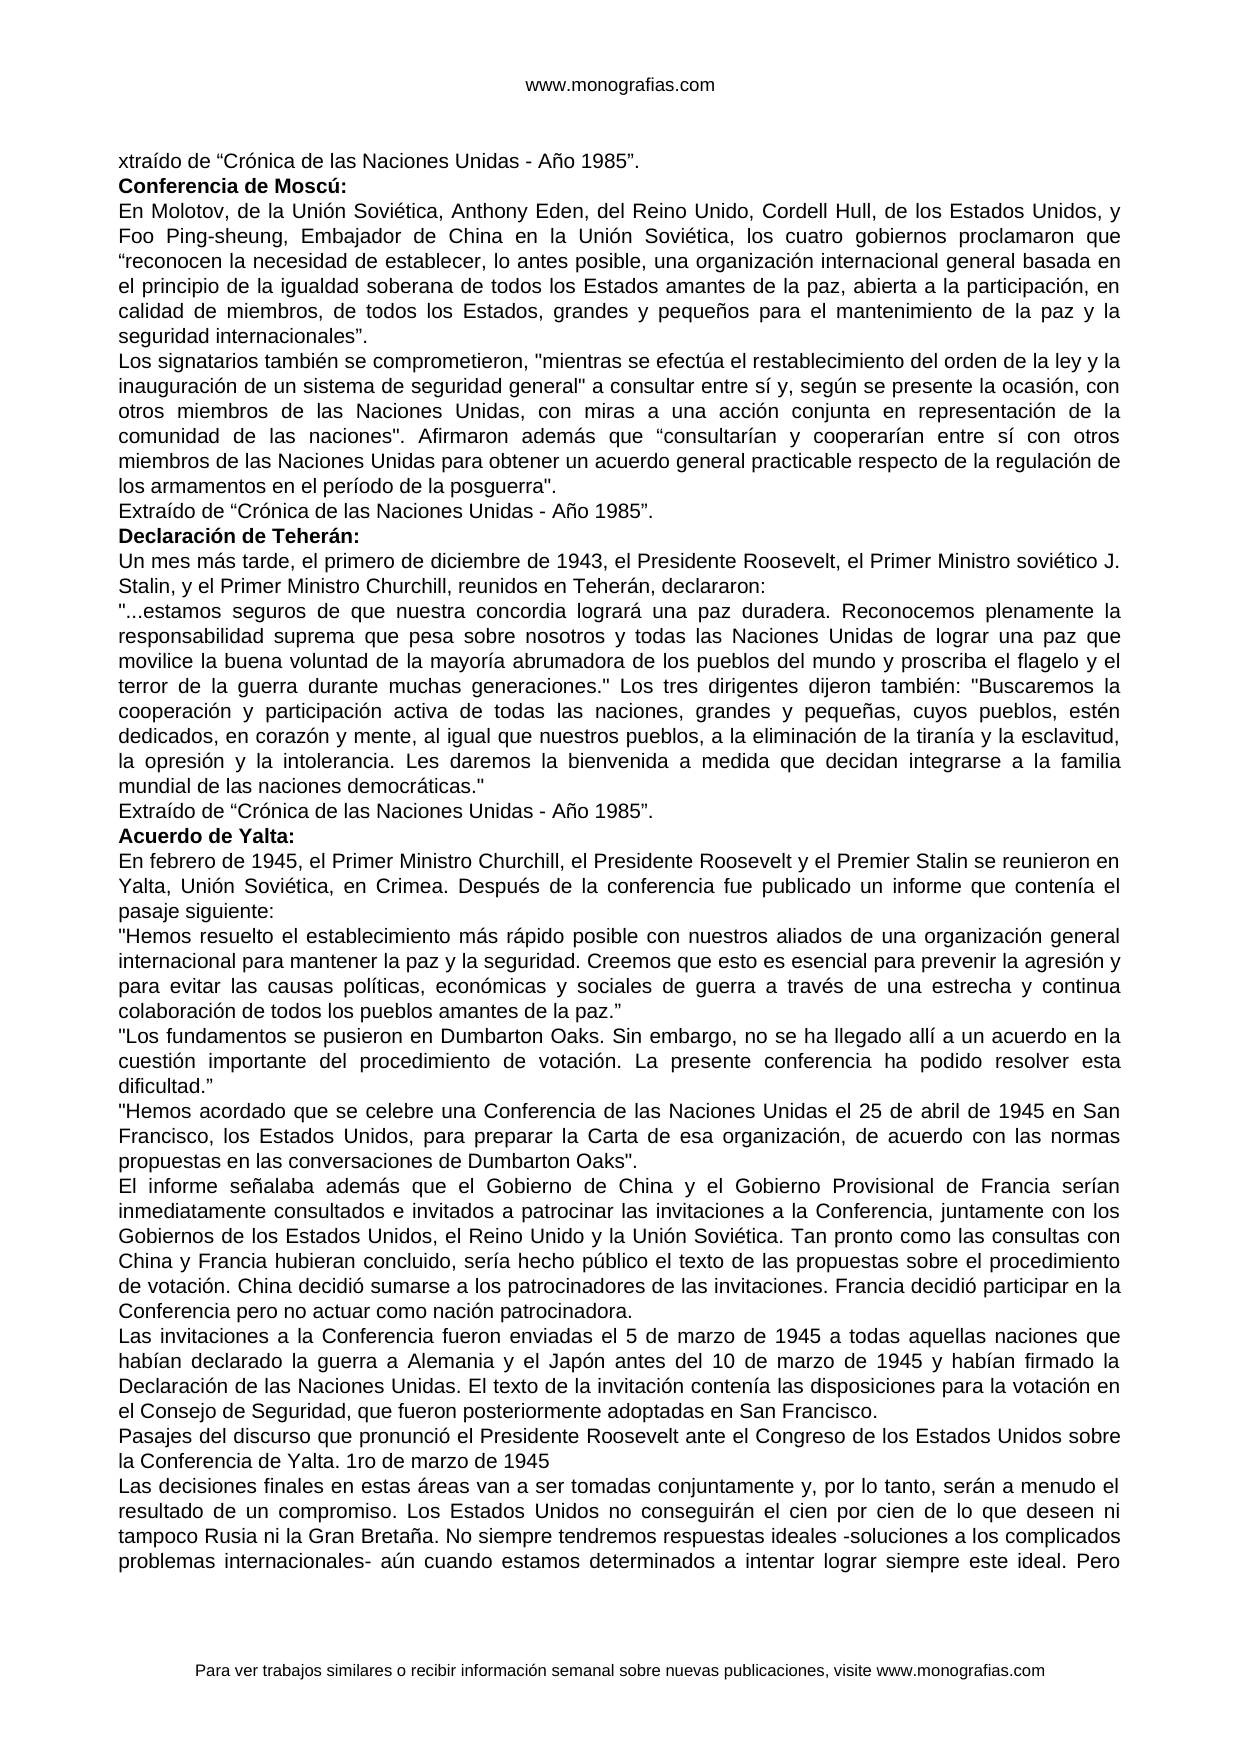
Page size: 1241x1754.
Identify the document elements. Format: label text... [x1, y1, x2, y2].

text "...estamos seguros de que nuestra concordia logrará una paz duradera. Reconocemos plenamente la responsabilidad suprema que pesa sobre nosotros y todas las Naciones Unidas de lograr una paz que movilice la buena voluntad de la mayoría abrumadora de los pueblos del mundo y proscriba el flagelo y el terror de la guerra durante muchas generaciones." Los tres dirigentes dijeron también: "Buscaremos la cooperación y participación activa de todas las naciones, grandes y pequeñas, cuyos pueblos, estén dedicados, en corazón y mente, al igual que nuestros pueblos, a la eliminación de la tiranía y la esclavitud, la opresión y la intolerancia. Les daremos la bienvenida a medida que decidan integrarse a la familia mundial de las naciones democráticas." [118, 598, 1122, 798]
text Extraído de “Crónica de las Naciones Unidas - Año . [118, 498, 1122, 523]
text "Hemos acordado que se celebre una Conferencia de las Naciones Unidas el 25 de abril de 1945 en San Francisco, los Estados Unidos, para preparar la Carta de esa organización, de acuerdo con las normas propuestas en las conversaciones de Dumbarton Oaks". [118, 1098, 1122, 1173]
text El informe señalaba además que el Gobierno de China y el Gobierno Provisional de Francia serían inmediatamente consultados e invitados a patrocinar las invitaciones a la Conferencia, juntamente con los Gobiernos de los Estados Unidos, el Reino Unido y la Unión Soviética. Tan pronto como las consultas con China y Francia hubieran concluido, sería hecho público el texto de las propuestas sobre el procedimiento de votación. China decidió sumarse a los patrocinadores de las invitaciones. Francia decidió participar en la Conferencia pero no actuar como nación patrocinadora. [118, 1173, 1122, 1323]
text xtraído de “Crónica de las Naciones Unidas - Año . [118, 148, 1122, 173]
text Las invitaciones a la Conferencia fueron enviadas el 5 de marzo de todas aquellas naciones que habían declarado la guerra a Alemania y el Japón antes del 10 de marzo de 1945 y habían firmado la Declaración de las Naciones Unidas. El texto de la invitación contenía las disposiciones para la votación en el Consejo de Seguridad, que fueron posteriormente adoptadas en San Francisco. [118, 1323, 1122, 1423]
text En febrero de 1945, el Primer Ministro Churchill, el Presidente Roosevelt y el Premier Stalin se reunieron en Yalta, Unión Soviética, en Crimea. Después de la conferencia fue publicado un informe que contenía el pasaje siguiente: [118, 848, 1122, 923]
text Conferencia de Moscú: [118, 173, 1122, 198]
text "Los fundamentos se pusieron en Dumbarton Oaks. Sin embargo, no se ha llegado allí a un acuerdo en la cuestión importante del procedimiento de votación. La presente conferencia ha podido resolver esta dificultad.” [118, 1023, 1122, 1098]
text Los signatarios también se comprometieron, "mientras se efectúa el restablecimiento del orden de la ley y la inauguración de un sistema de seguridad general" a consultar entre sí y, según se presente la ocasión, con otros miembros de las Naciones Unidas, con miras a una acción conjunta en representación de la comunidad de las naciones". Afirmaron además que “consultarían y cooperarían entre sí con otros miembros de las Naciones Unidas para obtener un acuerdo general practicable respecto de la regulación de los armamentos en el período de la posguerra". [118, 348, 1122, 498]
text Acuerdo de Yalta: [118, 823, 1122, 848]
text Pasajes del discurso que pronunció el Presidente Roosevelt ante el Congreso de los Estados Unidos sobre la Conferencia de Yalta. 1ro de marzo de 1945 [118, 1423, 1122, 1473]
text "Hemos resuelto el establecimiento más rápido posible con nuestros aliados de una organización general internacional para mantener la paz y la seguridad. Creemos que esto es esencial para prevenir la agresión y para evitar las causas políticas, económicas y sociales de guerra a través de una estrecha y continua colaboración de todos los pueblos amantes de la paz.” [118, 923, 1122, 1023]
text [118, 1473, 1122, 1573]
text En Molotov, de la Unión Soviética, Anthony Eden, del Reino Unido, Cordell Hull, de los Estados Unidos, y Foo Ping-sheung, Embajador de China en la Unión Soviética, los cuatro gobiernos proclamaron que “reconocen la necesidad de establecer, lo antes posible, una organización internacional general basada en el principio de la igualdad soberana de todos los Estados amantes de la paz, abierta a la participación, en calidad de miembros, de todos los Estados, grandes y pequeños para el mantenimiento de la paz y la seguridad internacionales”. [118, 198, 1122, 348]
text Un mes más tarde, el primero de diciembre de 1943, el Presidente Roosevelt, el Primer Ministro soviético J. Stalin, y el Primer Ministro Churchill, reunidos en Teherán, declararon: [118, 548, 1122, 598]
text Declaración de Teherán: [118, 523, 1122, 548]
text Extraído de “Crónica de las Naciones Unidas - Año . [118, 798, 1122, 823]
